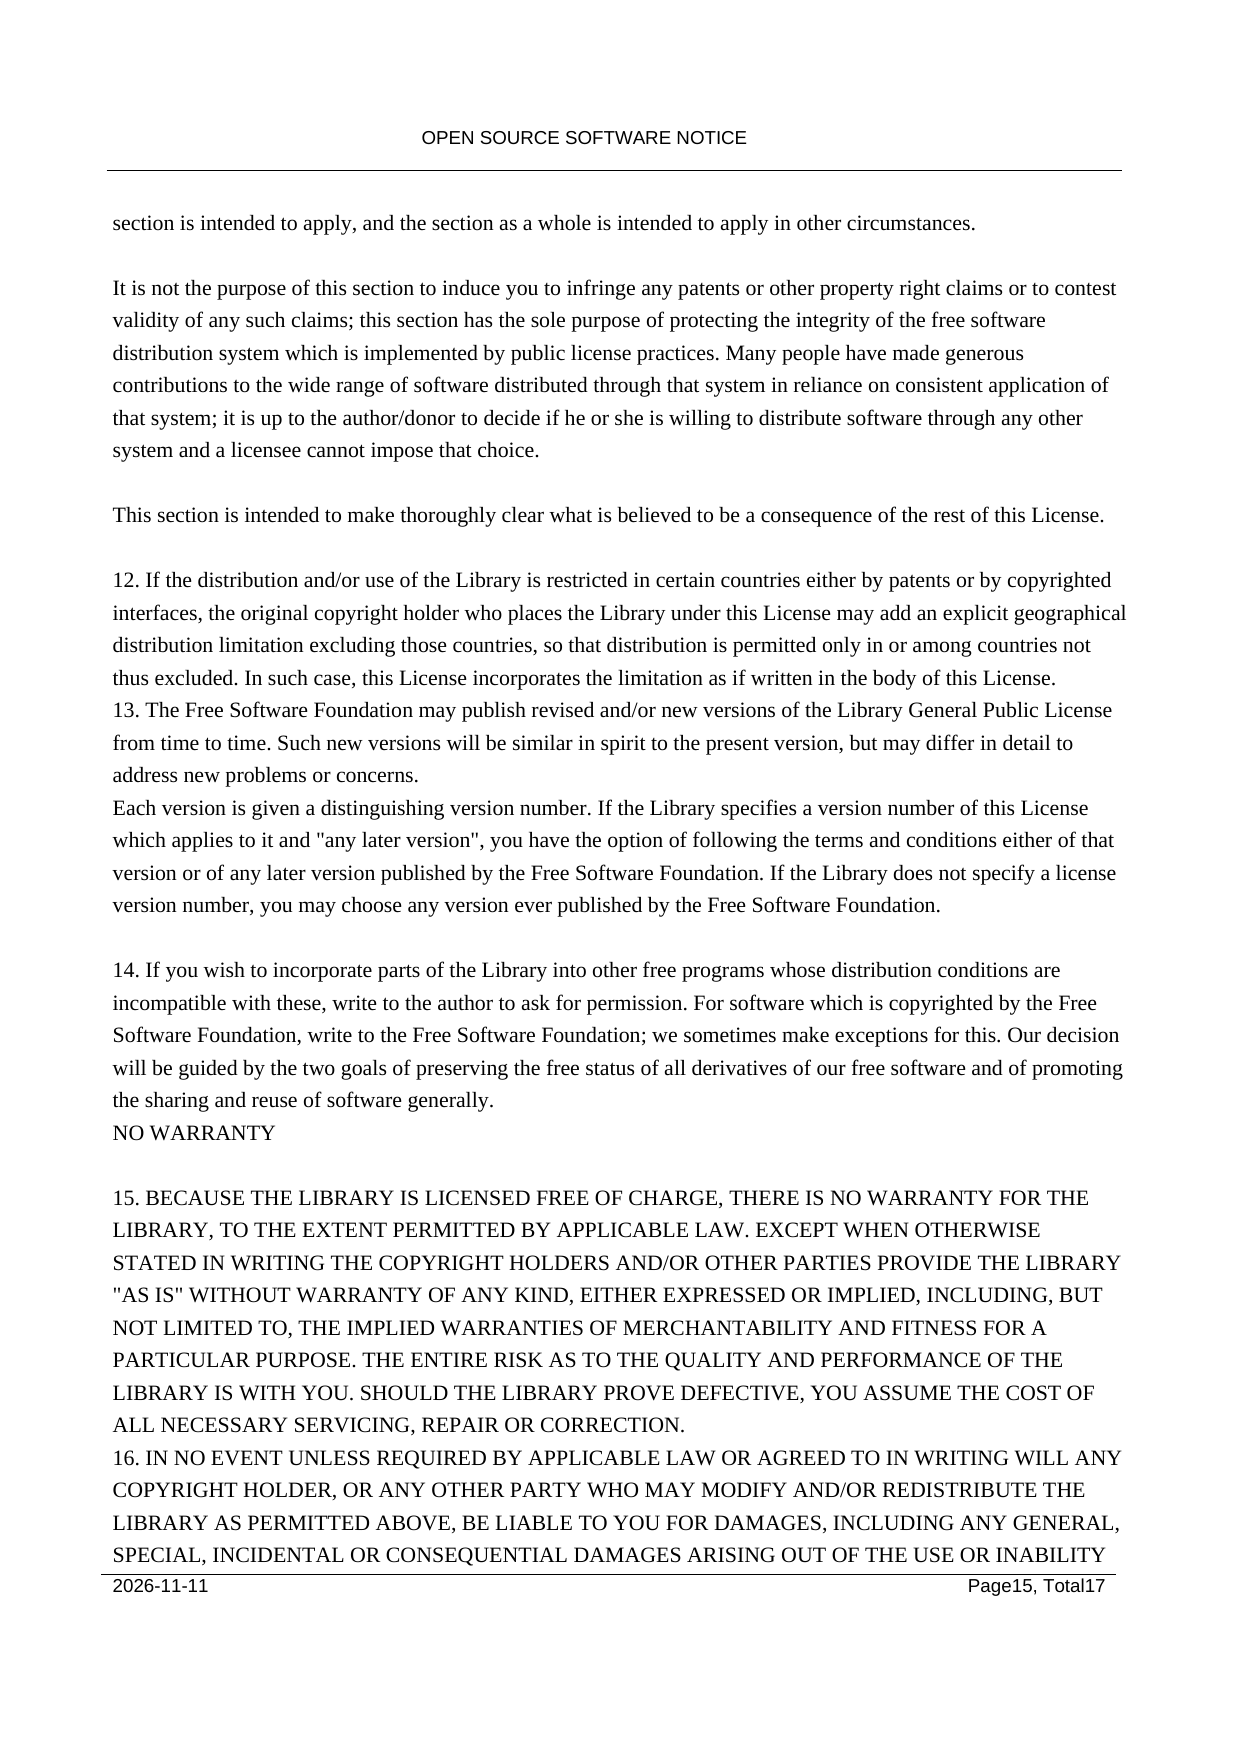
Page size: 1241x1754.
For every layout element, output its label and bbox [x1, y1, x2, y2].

text [112, 206, 1128, 1571]
